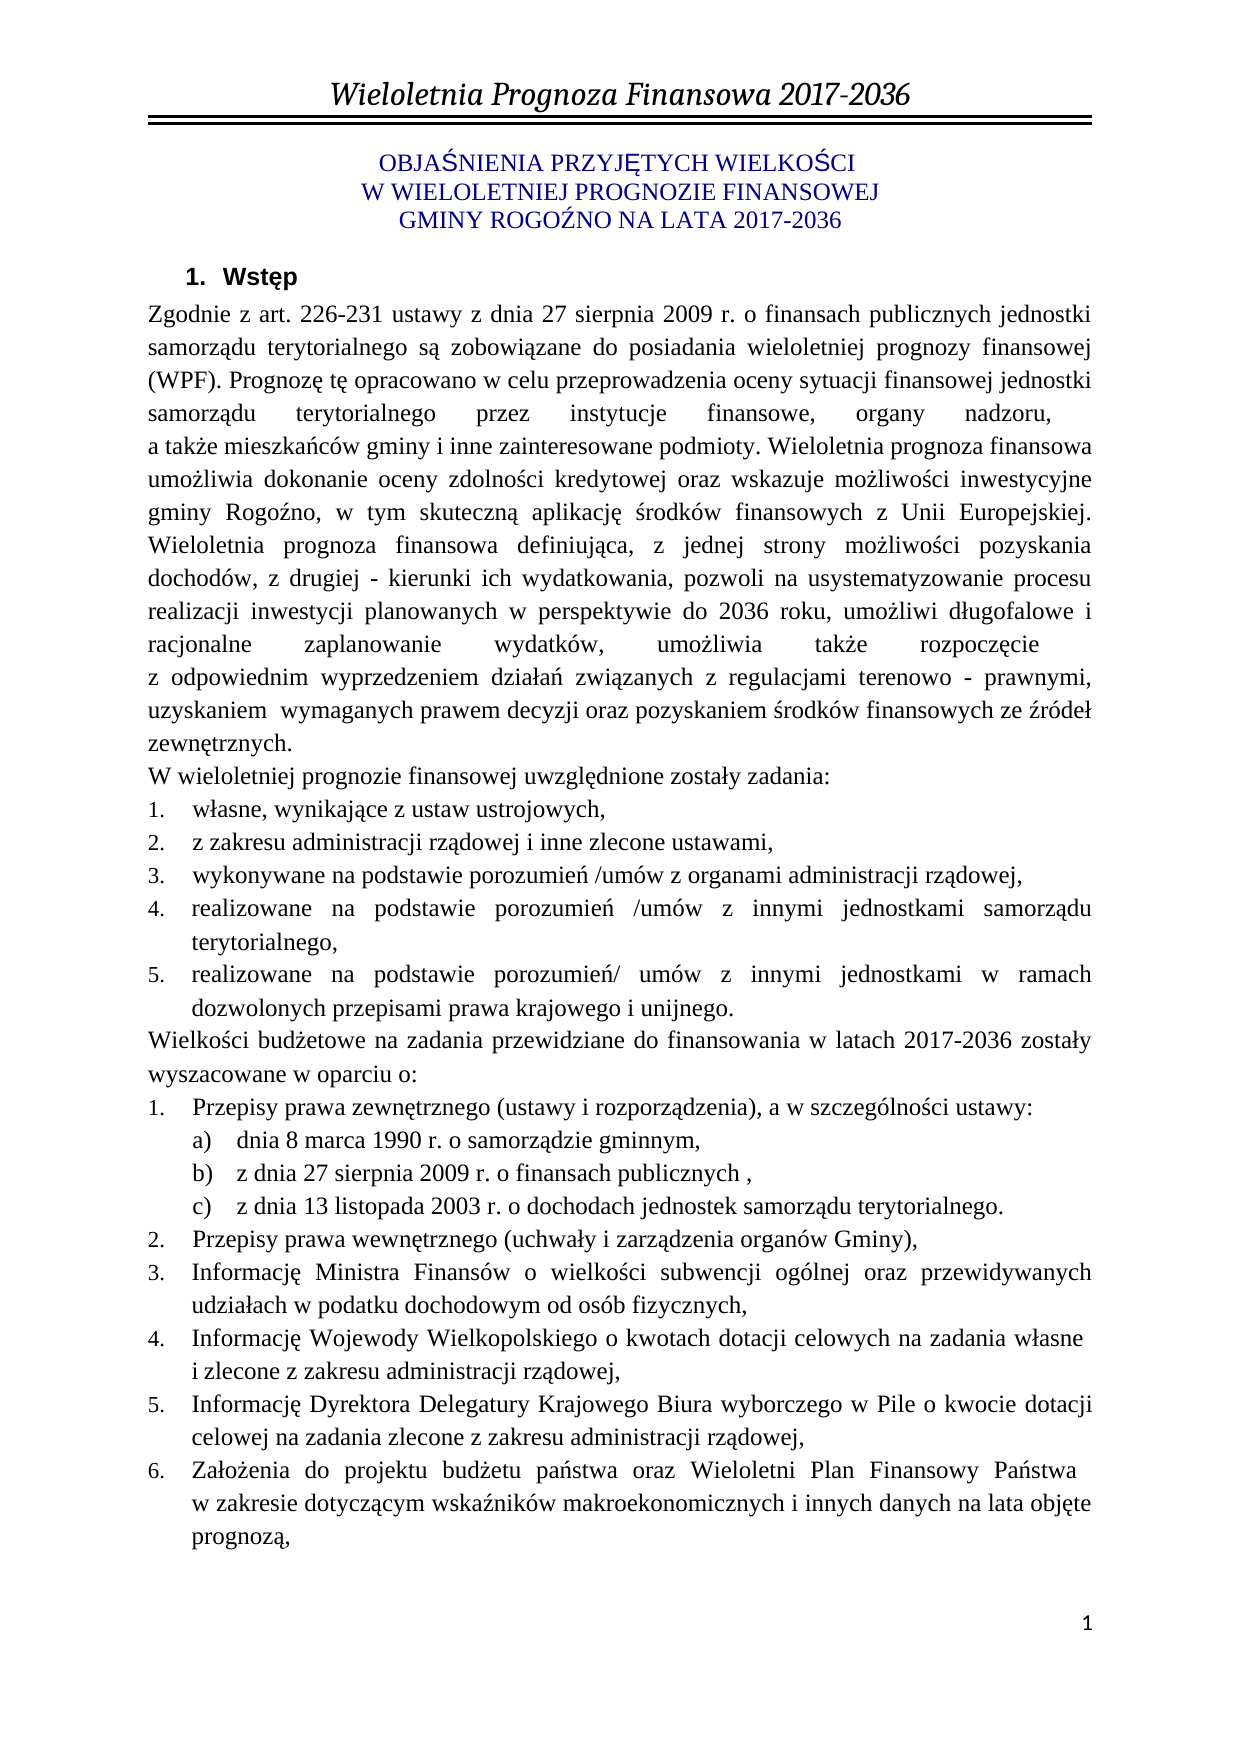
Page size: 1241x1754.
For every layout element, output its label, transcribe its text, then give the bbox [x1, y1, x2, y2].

text 5. Informację Dyrektora Delegatury Krajowego Biura wyborczego w Pile o kwocie dotacji celowej na zadania zlecone z zakresu administracji rządowej, [148, 1389, 1092, 1451]
text 1. własne, wynikające z ustaw ustrojowych, [148, 794, 1092, 823]
text 4. realizowane na podstawie porozumień /umów z innymi jednostkami samorządu terytorialnego, [148, 893, 1092, 955]
text c) z dnia 13 listopada 2003 r. o dochodach jednostek samorządu terytorialnego. [148, 1191, 1092, 1219]
text b) z dnia 27 sierpnia 2009 r. o finansach publicznych , [148, 1158, 1092, 1186]
text 5. realizowane na podstawie porozumień/ umów z innymi jednostkami w ramach dozwolonych przepisami prawa krajowego i unijnego. [148, 959, 1092, 1021]
text 2. Przepisy prawa wewnętrznego (uchwały i zarządzenia organów Gminy), [148, 1224, 1092, 1252]
text GMINY ROGOŹNO NA LATA 2017-2036 [148, 205, 1092, 234]
text 3. wykonywane na podstawie porozumień /umów z organami administracji rządowej, [148, 861, 1092, 889]
list Wstęp [185, 262, 1092, 291]
text 1. Przepisy prawa zewnętrznego (ustawy i rozporządzenia), a w szczególności ustawy: [148, 1092, 1092, 1120]
text 3. Informację Ministra Finansów o wielkości subwencji ogólnej oraz przewidywanych udziałach w podatku dochodowym od osób fizycznych, [148, 1257, 1092, 1318]
text 4. Informację Wojewody Wielkopolskiego o kwotach dotacji celowych na zadania własne i zlecone z zakresu administracji rządowej, [148, 1323, 1092, 1385]
text W wieloletniej prognozie finansowej uwzględnione zostały zadania: [148, 761, 1092, 790]
text a) dnia 8 marca 1990 r. o samorządzie gminnym, [148, 1125, 1092, 1153]
text Wielkości budżetowe na zadania przewidziane do finansowania w latach 2017-2036 zostały wyszacowane w oparciu o: [148, 1026, 1092, 1087]
text Zgodnie z art. 226-231 ustawy z dnia 27 sierpnia 2009 r. o finansach publicznych jednostki samorządu terytorialnego są zobowiązane do posiadania wieloletniej prognozy finansowej (WPF). Prognozę tę opracowano w celu przeprowadzenia oceny sytuacji finansowej jednostki samorządu terytorialnego przez instytucje finansowe, organy nadzoru, a także mieszkańców gminy i inne zainteresowane podmioty. Wieloletnia prognoza finansowa umożliwia dokonanie oceny zdolności kredytowej oraz wskazuje możliwości inwestycyjne gminy Rogoźno, w tym skuteczną aplikację środków finansowych z Unii Europejskiej. Wieloletnia prognoza finansowa definiująca, z jednej strony możliwości pozyskania dochodów, z drugiej - kierunki ich wydatkowania, pozwoli na usystematyzowanie procesu realizacji inwestycji planowanych w perspektywie do 2036 roku, umożliwi długofalowe i racjonalne zaplanowanie wydatków, umożliwia także rozpoczęcie z odpowiednim wyprzedzeniem działań związanych z regulacjami terenowo - prawnymi, uzyskaniem wymaganych prawem decyzji oraz pozyskaniem środków finansowych ze źródeł zewnętrznych. [148, 299, 1092, 757]
text OBJAŚNIENIA PRZYJĘTYCH WIELKOŚCI W WIELOLETNIEJ PROGNOZIE FINANSOWEJ [148, 148, 1092, 205]
text 6. Założenia do projektu budżetu państwa oraz Wieloletni Plan Finansowy Państwa w zakresie dotyczącym wskaźników makroekonomicznych i innych danych na lata objęte prognozą, [148, 1455, 1092, 1550]
text 2. z zakresu administracji rządowej i inne zlecone ustawami, [148, 827, 1092, 856]
